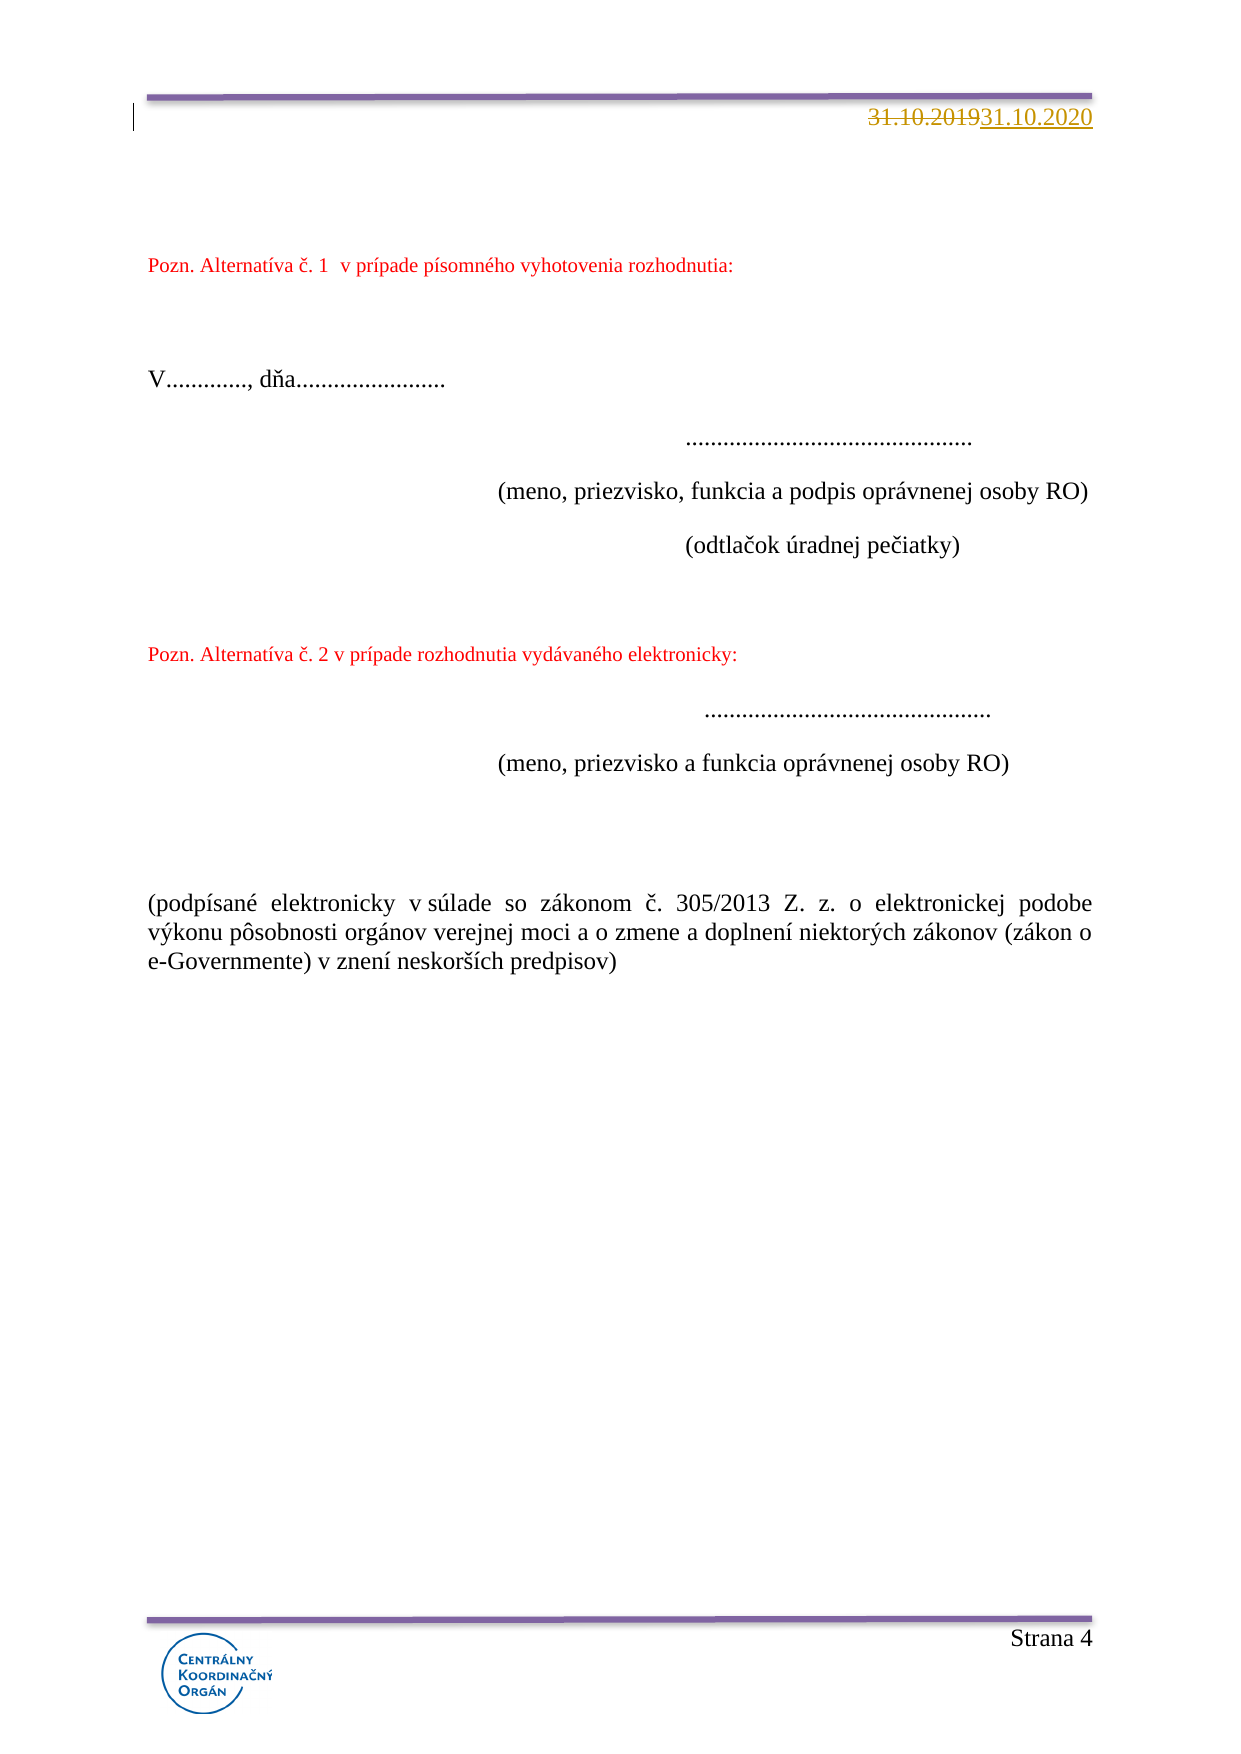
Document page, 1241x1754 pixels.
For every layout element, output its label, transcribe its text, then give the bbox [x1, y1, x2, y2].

text (meno, priezvisko, funkcia a podpis oprávnenej osoby RO) [148, 476, 1093, 505]
picture [159, 1631, 272, 1713]
text (meno, priezvisko a funkcia oprávnenej osoby RO) [148, 748, 1093, 777]
text .............................................. [148, 694, 1093, 723]
text Pozn. Alternatíva č. 1 v prípade písomného vyhotovenia rozhodnutia: [148, 253, 1093, 277]
text V............., dňa........................ [148, 364, 1093, 393]
text Pozn. Alternatíva č. 2 v prípade rozhodnutia vydávaného elektronicky: [148, 642, 1093, 666]
text .............................................. [148, 422, 1093, 451]
text (podpísané elektronicky v súlade so zákonom č. 305/2013 Z. z. o elektronickej podobe výkonu pôsobnosti orgánov verejnej moci a o zmene a doplnení niektorých zákonov (zákon o e-Governmente) v znení neskorších predpisov) [148, 888, 1093, 974]
text (odtlačok úradnej pečiatky) [148, 530, 1093, 559]
